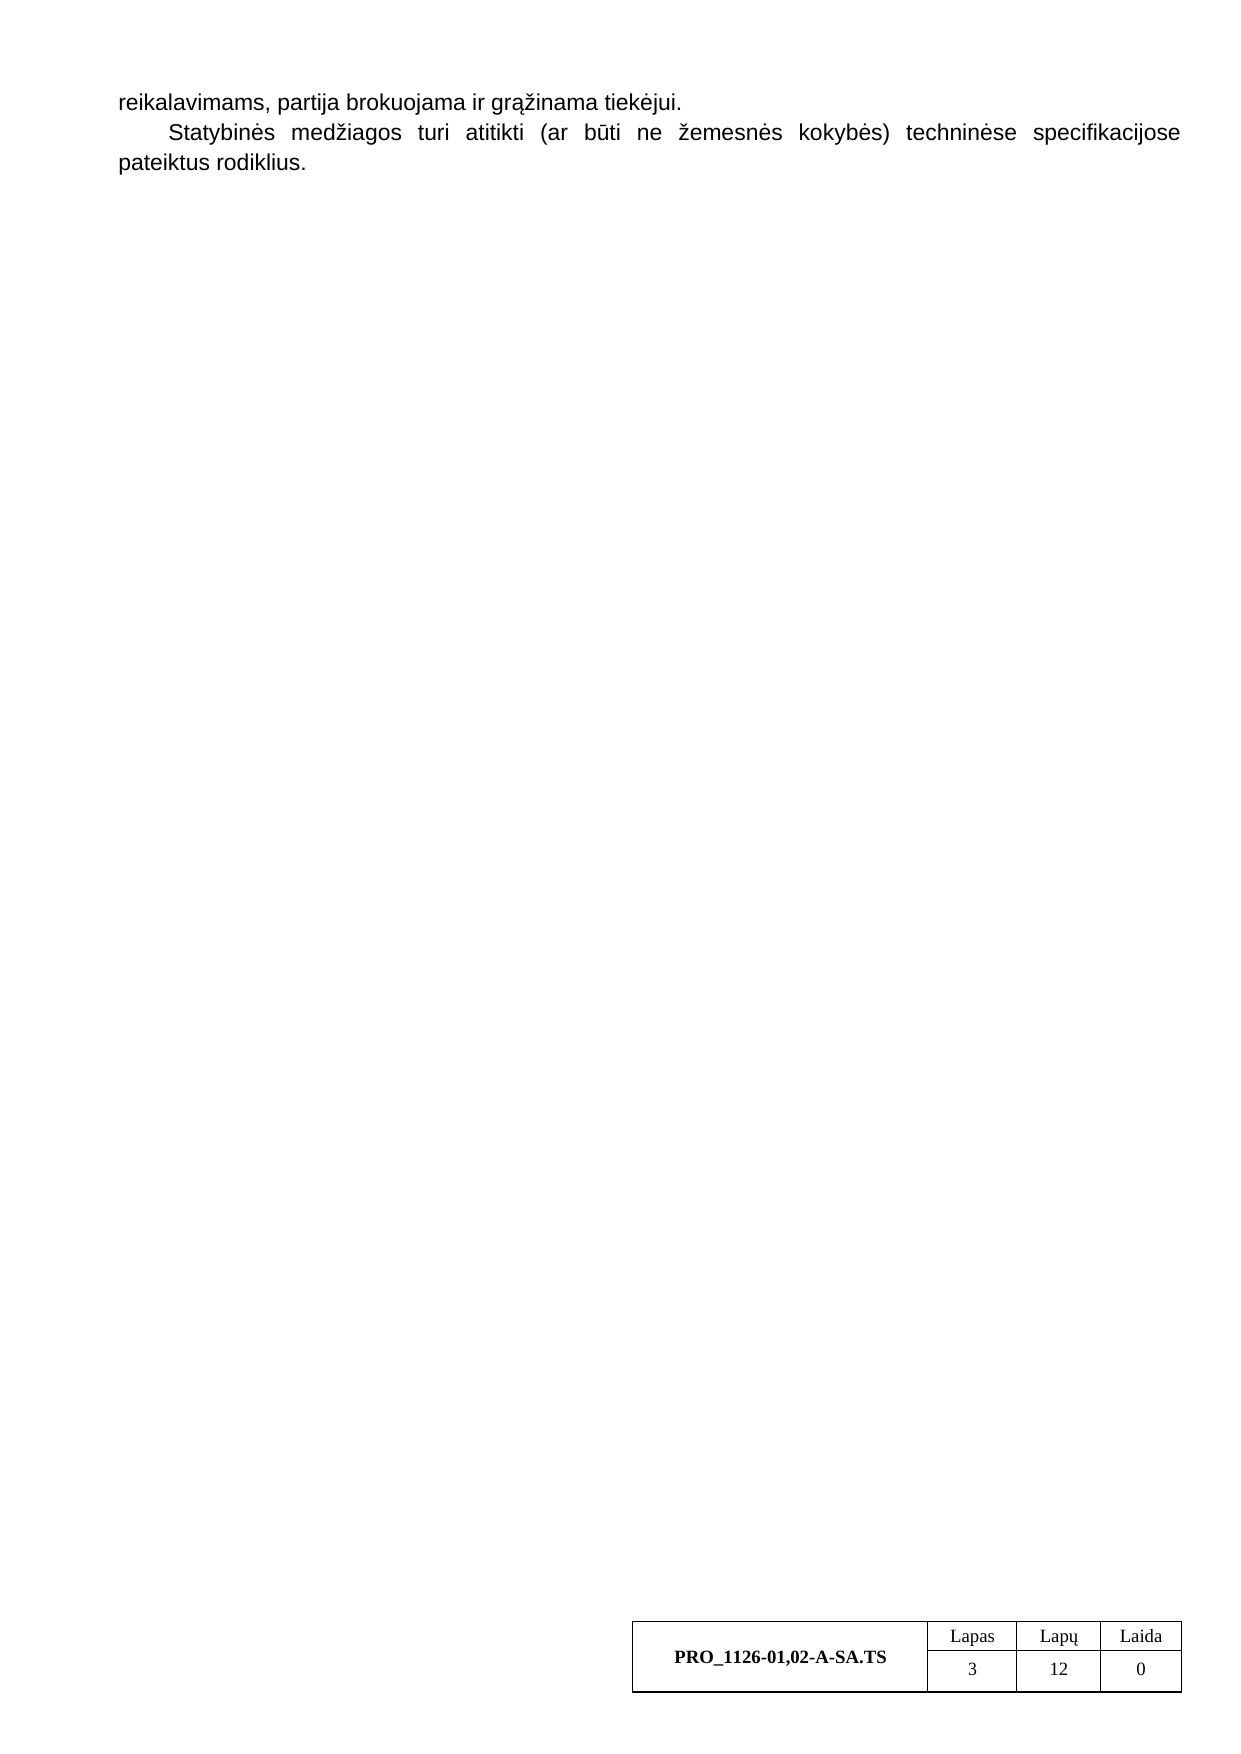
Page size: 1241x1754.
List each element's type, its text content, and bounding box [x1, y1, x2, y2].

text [118, 89, 1181, 115]
text Statybinės medžiagos turi atitikti (ar būti ne žemesnės kokybės) techninėse specifikacijose pateiktus rodiklius. [118, 119, 1181, 175]
